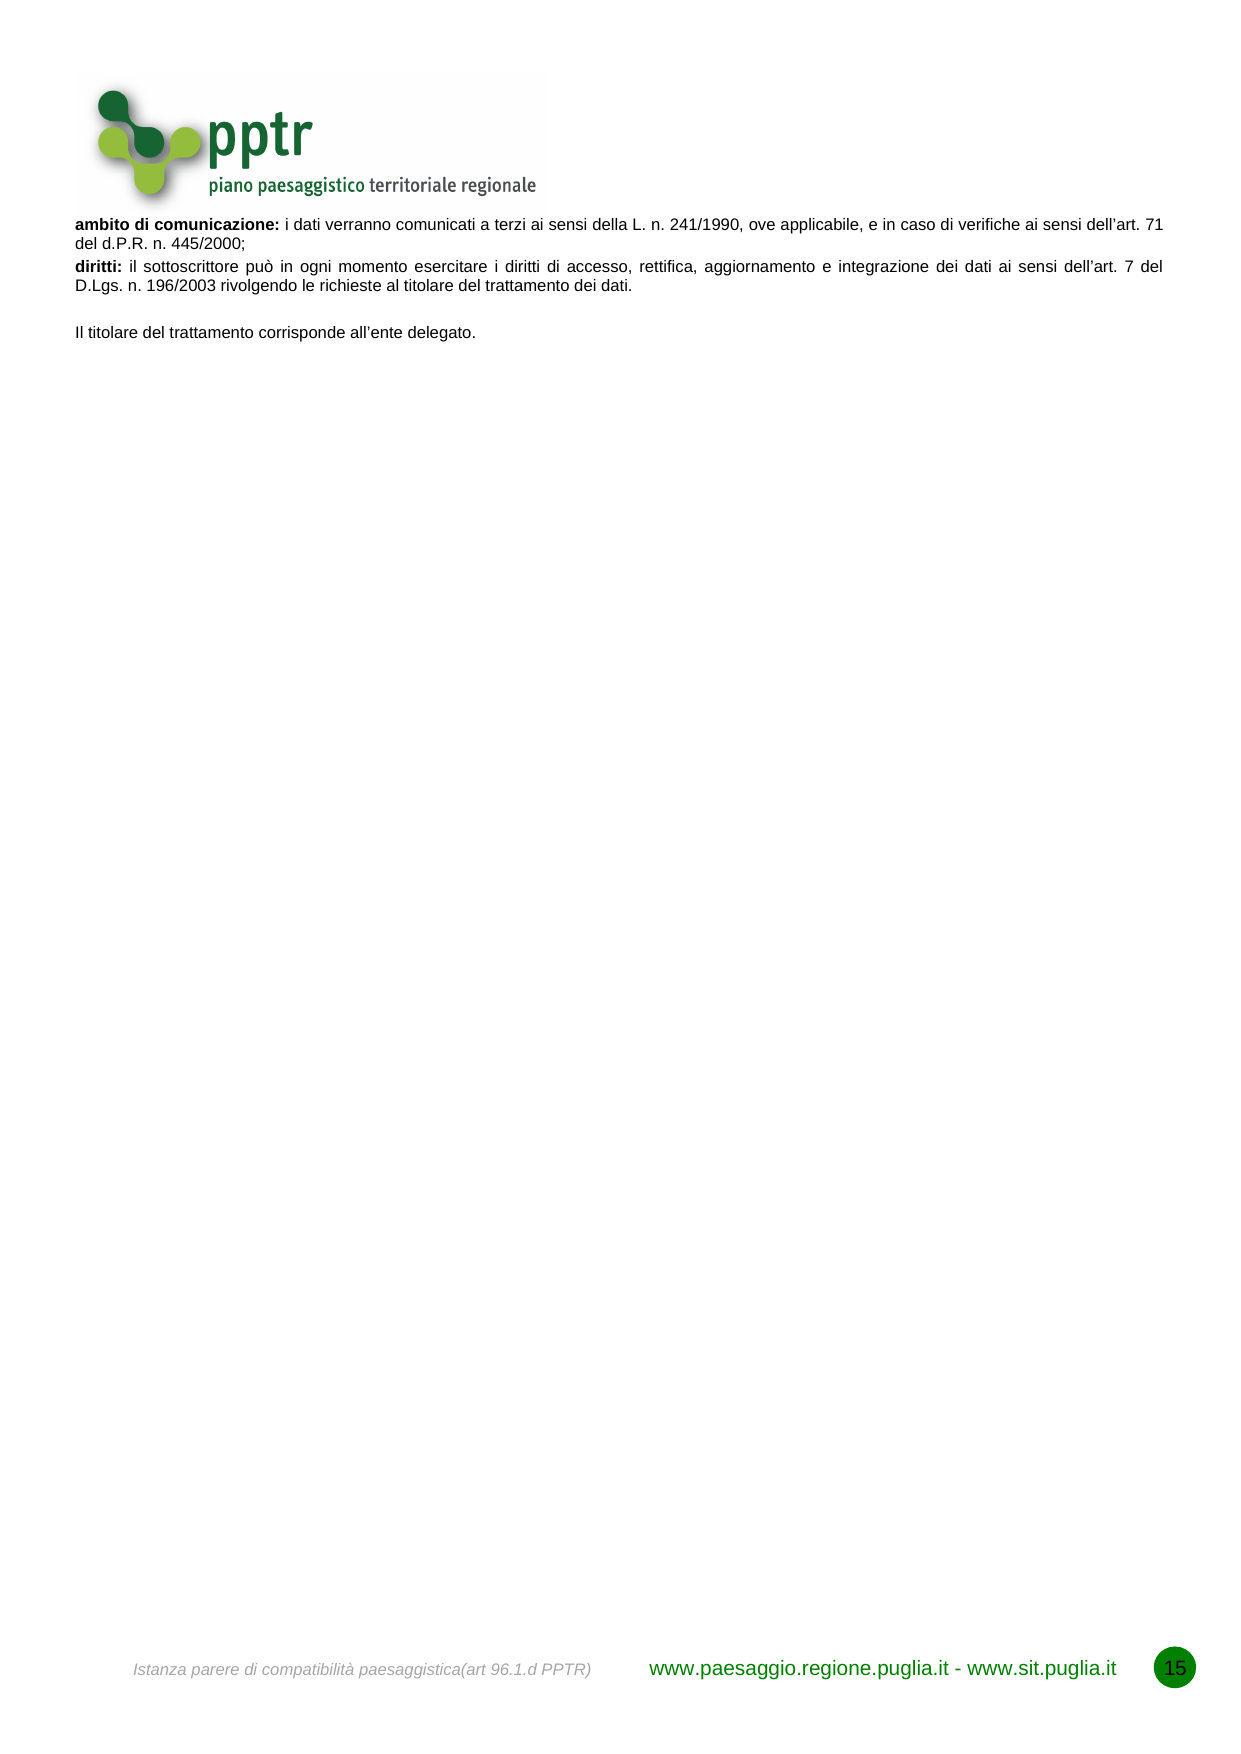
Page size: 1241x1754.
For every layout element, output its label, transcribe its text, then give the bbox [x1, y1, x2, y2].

text diritti: il sottoscrittore può in ogni momento esercitare i diritti di accesso, rettifica, aggiornamento e integrazione dei dati ai sensi dell’art. 7 del D.Lgs. n. 196/2003 rivolgendo le richieste al titolare del trattamento dei dati. [75, 257, 1165, 295]
text ambito di comunicazione: i dati verranno comunicati a terzi ai sensi della L. n. 241/1990, ove applicabile, e in caso di verifiche ai sensi dell’art. 71 del d.P.R. n. 445/2000; [75, 214, 1165, 253]
picture [75, 73, 547, 214]
text Il titolare del trattamento corrisponde all’ente delegato. [75, 323, 1165, 342]
